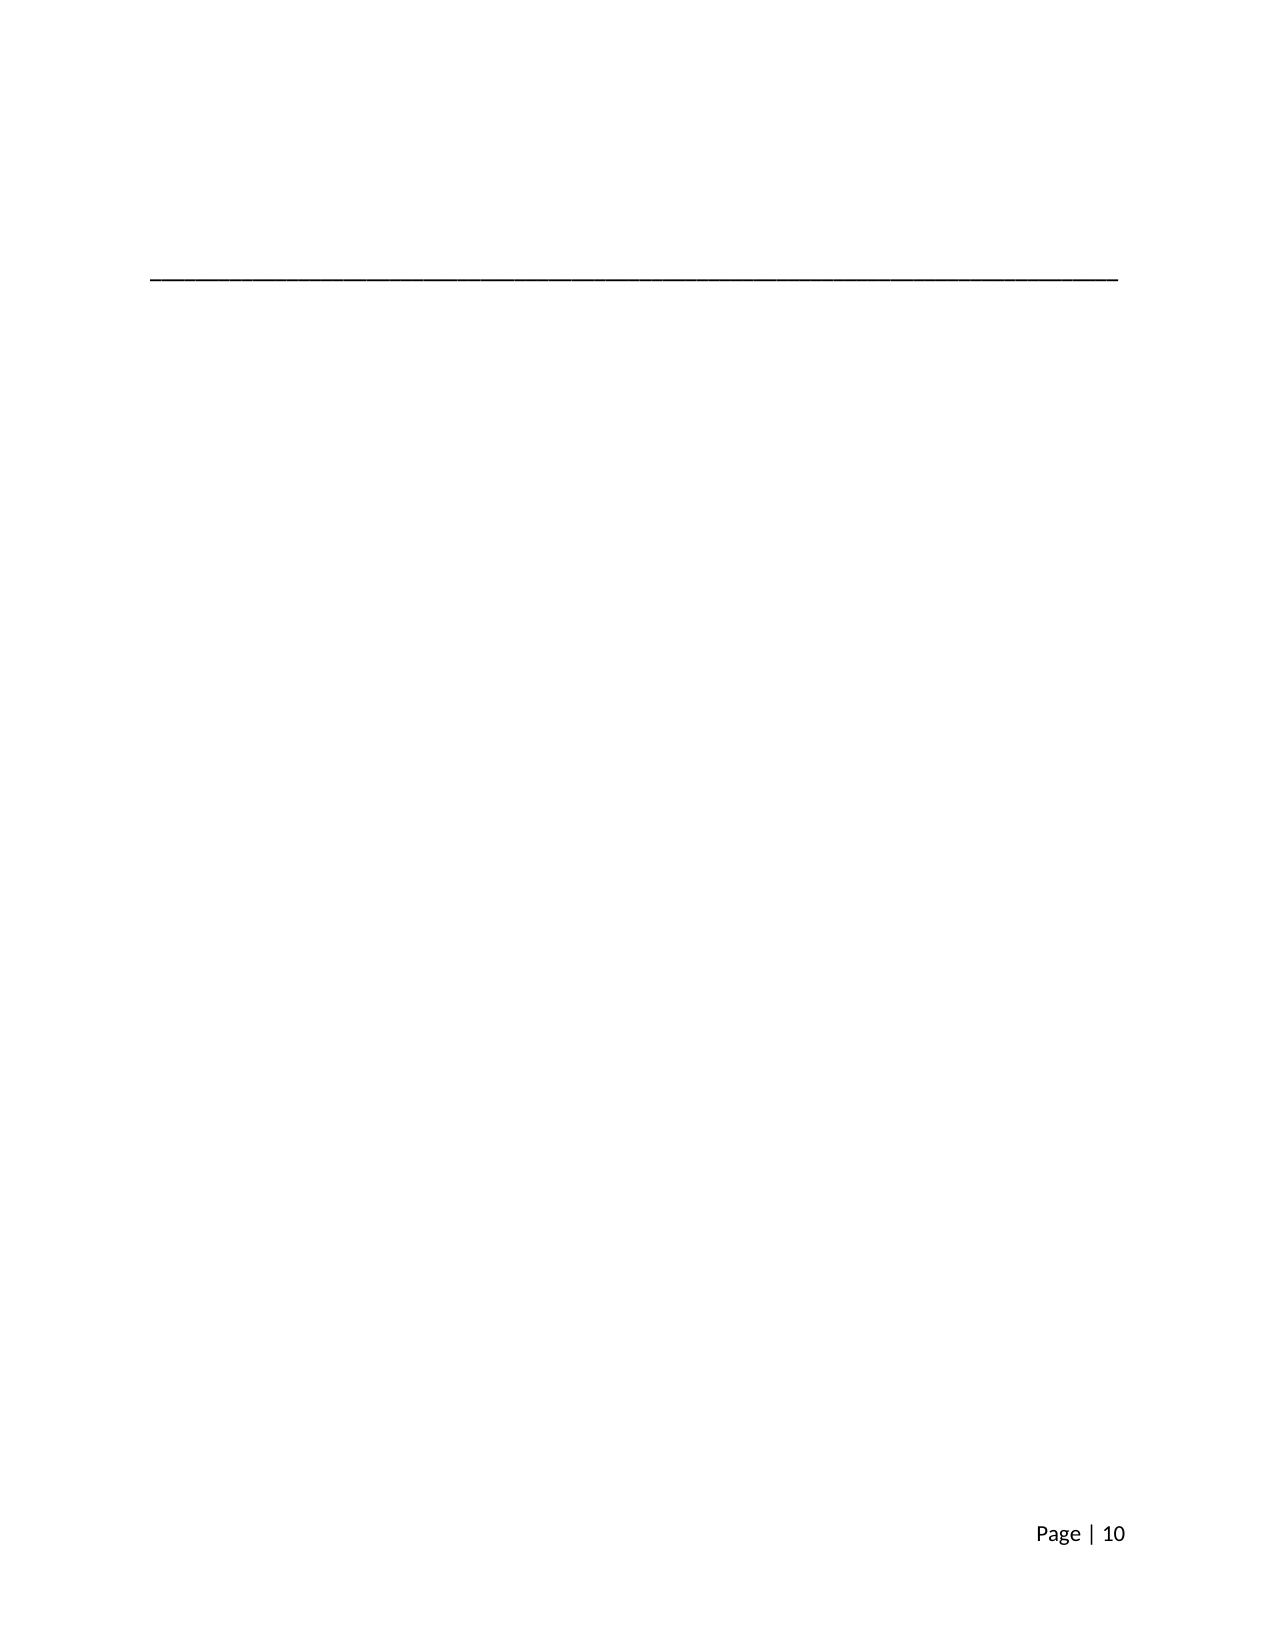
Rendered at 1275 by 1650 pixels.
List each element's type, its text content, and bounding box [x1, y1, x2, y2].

text _____________________________________________________________________________________ [150, 256, 1125, 284]
